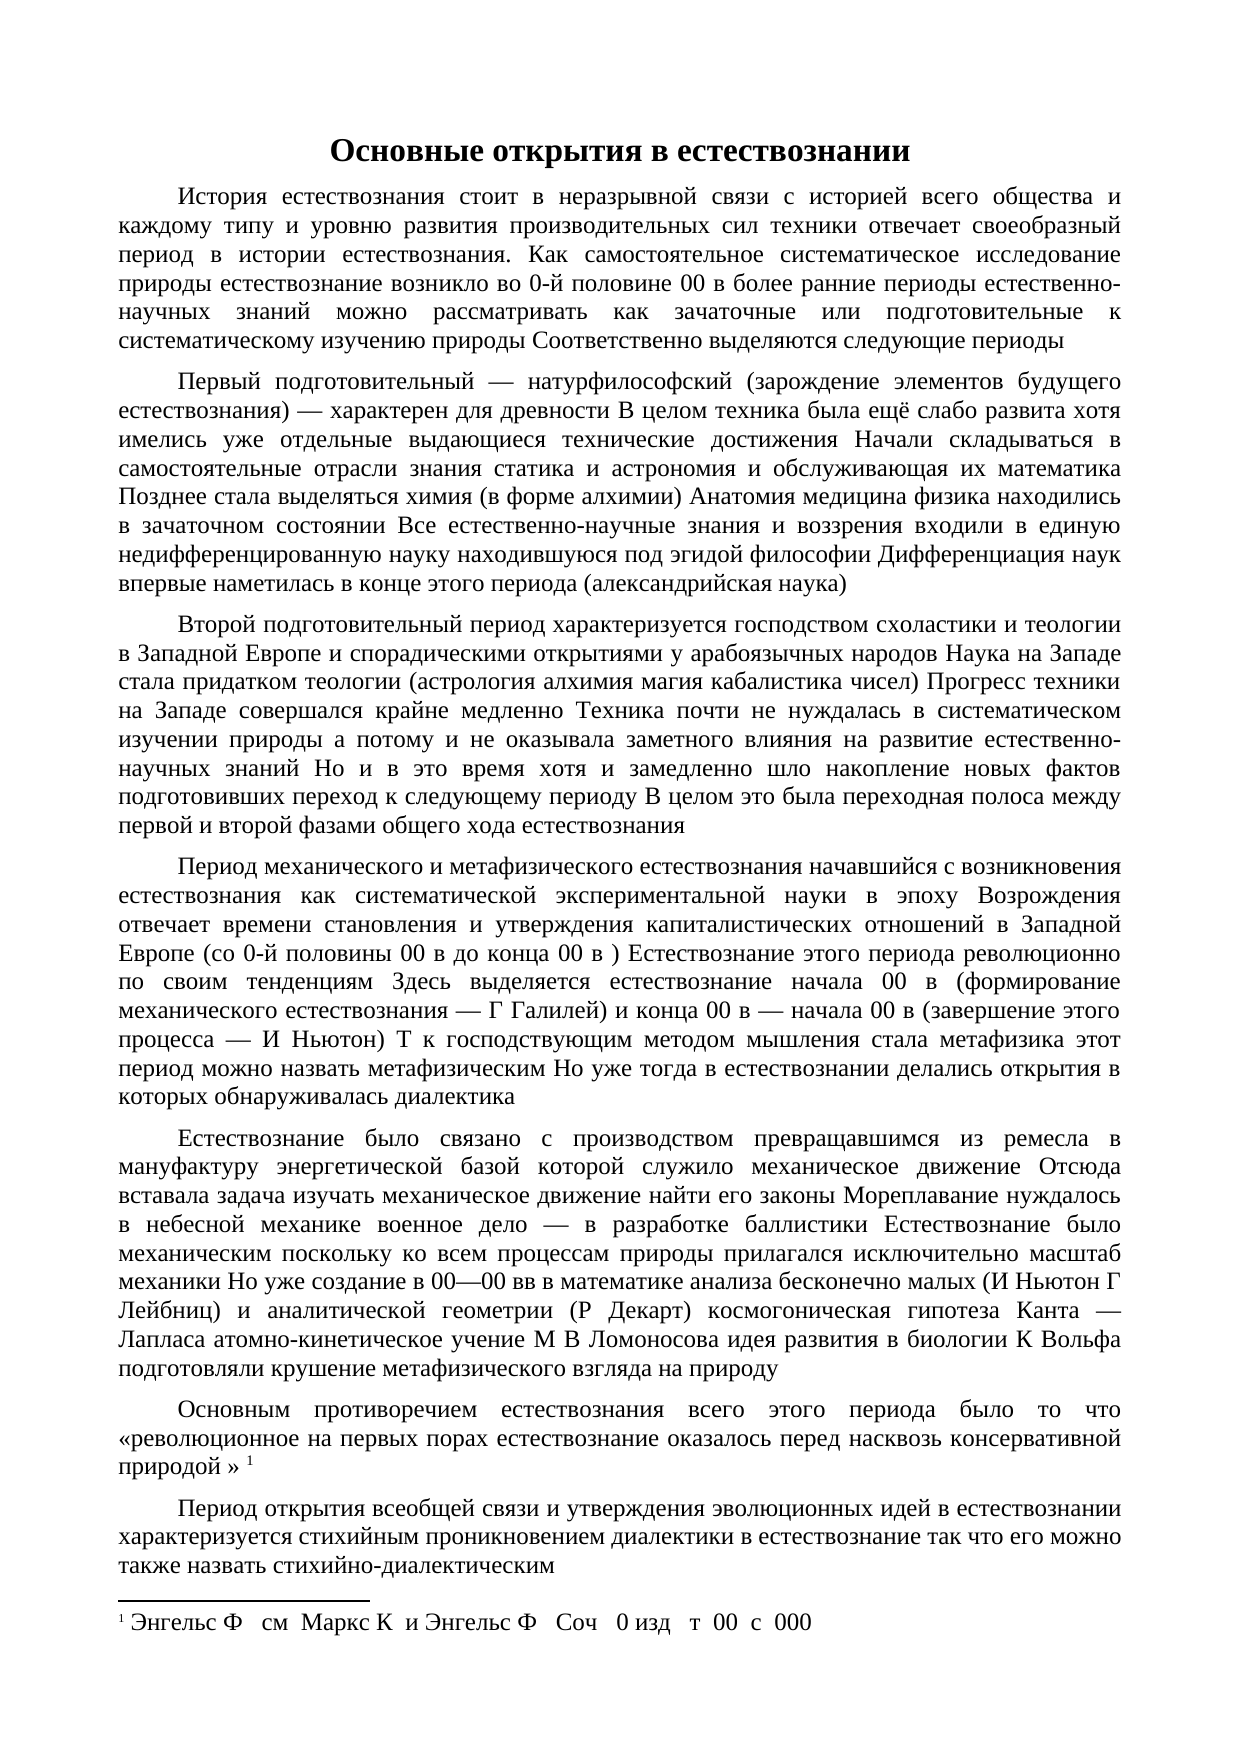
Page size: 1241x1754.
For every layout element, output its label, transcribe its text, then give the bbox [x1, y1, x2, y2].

text Первый подготовительный — натурфилософский (зарождение элементов будущего естествознания) — характерен для древности В целом техника была ещё слабо развита хотя имелись уже отдельные выдающиеся технические достижения Начали складываться в самостоятельные отрасли знания статика и астрономия и обслуживающая их математика Позднее стала выделяться химия (в форме алхимии) Анатомия медицина физика находились в зачаточном состоянии Все естественно-научные знания и воззрения входили в единую недифференцированную науку находившуюся под эгидой философии Дифференциация наук впервые наметилась в конце этого периода (александрийская наука) [118, 366, 1122, 596]
text Основным противоречием естествознания всего этого периода было то что «революционное на первых порах естествознание оказалось перед насквозь консервативной природой » [118, 1394, 1122, 1480]
text Естествознание было связано с производством превращавшимся из ремесла в мануфактуру энергетической базой которой служило механическое движение Отсюда вставала задача изучать механическое движение найти его законы Мореплавание нуждалось в небесной механике военное дело — в разработке баллистики Естествознание было механическим поскольку ко всем процессам природы прилагался исключительно масштаб механики Но уже создание в 00—00 вв в математике анализа бесконечно малых (И Ньютон Г Лейбниц) и аналитической геометрии (Р Декарт) космогоническая гипотеза Канта — Лапласа атомно-кинетическое учение М В Ломоносова идея развития в биологии К Вольфа подготовляли крушение метафизического взгляда на природу [118, 1123, 1122, 1381]
text Второй подготовительный период характеризуется господством схоластики и теологии в Западной Европе и спорадическими открытиями у арабоязычных народов Наука на Западе стала придатком теологии (астрология алхимия магия кабалистика чисел) Прогресс техники на Западе совершался крайне медленно Техника почти не нуждалась в систематическом изучении природы а потому и не оказывала заметного влияния на развитие естественно-научных знаний Но и в это время хотя и замедленно шло накопление новых фактов подготовивших переход к следующему периоду В целом это была переходная полоса между первой и второй фазами общего хода естествознания [118, 609, 1122, 839]
text Период механического и метафизического естествознания начавшийся с возникновения естествознания как систематической экспериментальной науки в эпоху Возрождения отвечает времени становления и утверждения капиталистических отношений в Западной Европе (со 0-й половины 00 в до конца 00 в ) Естествознание этого периода революционно по своим тенденциям Здесь выделяется естествознание начала 00 в (формирование механического естествознания — Г Галилей) и конца 00 в — начала 00 в (завершение этого процесса — И Ньютон) Т к господствующим методом мышления стала метафизика этот период можно назвать метафизическим Но уже тогда в естествознании делались открытия в которых обнаруживалась диалектика [118, 851, 1122, 1110]
text История естествознания стоит в неразрывной связи с историей всего общества и каждому типу и уровню развития производительных сил техники отвечает своеобразный период в истории естествознания. Как самостоятельное систематическое исследование природы естествознание возникло во 0-й половине 00 в более ранние периоды естественно-научных знаний можно рассматривать как зачаточные или подготовительные к систематическому изучению природы Соответственно выделяются следующие периоды [118, 181, 1122, 354]
text Период открытия всеобщей связи и утверждения эволюционных идей в естествознании характеризуется стихийным проникновением диалектики в естествознание так что его можно также назвать стихийно-диалектическим [118, 1493, 1122, 1579]
text Основные открытия в естествознании [118, 131, 1122, 169]
